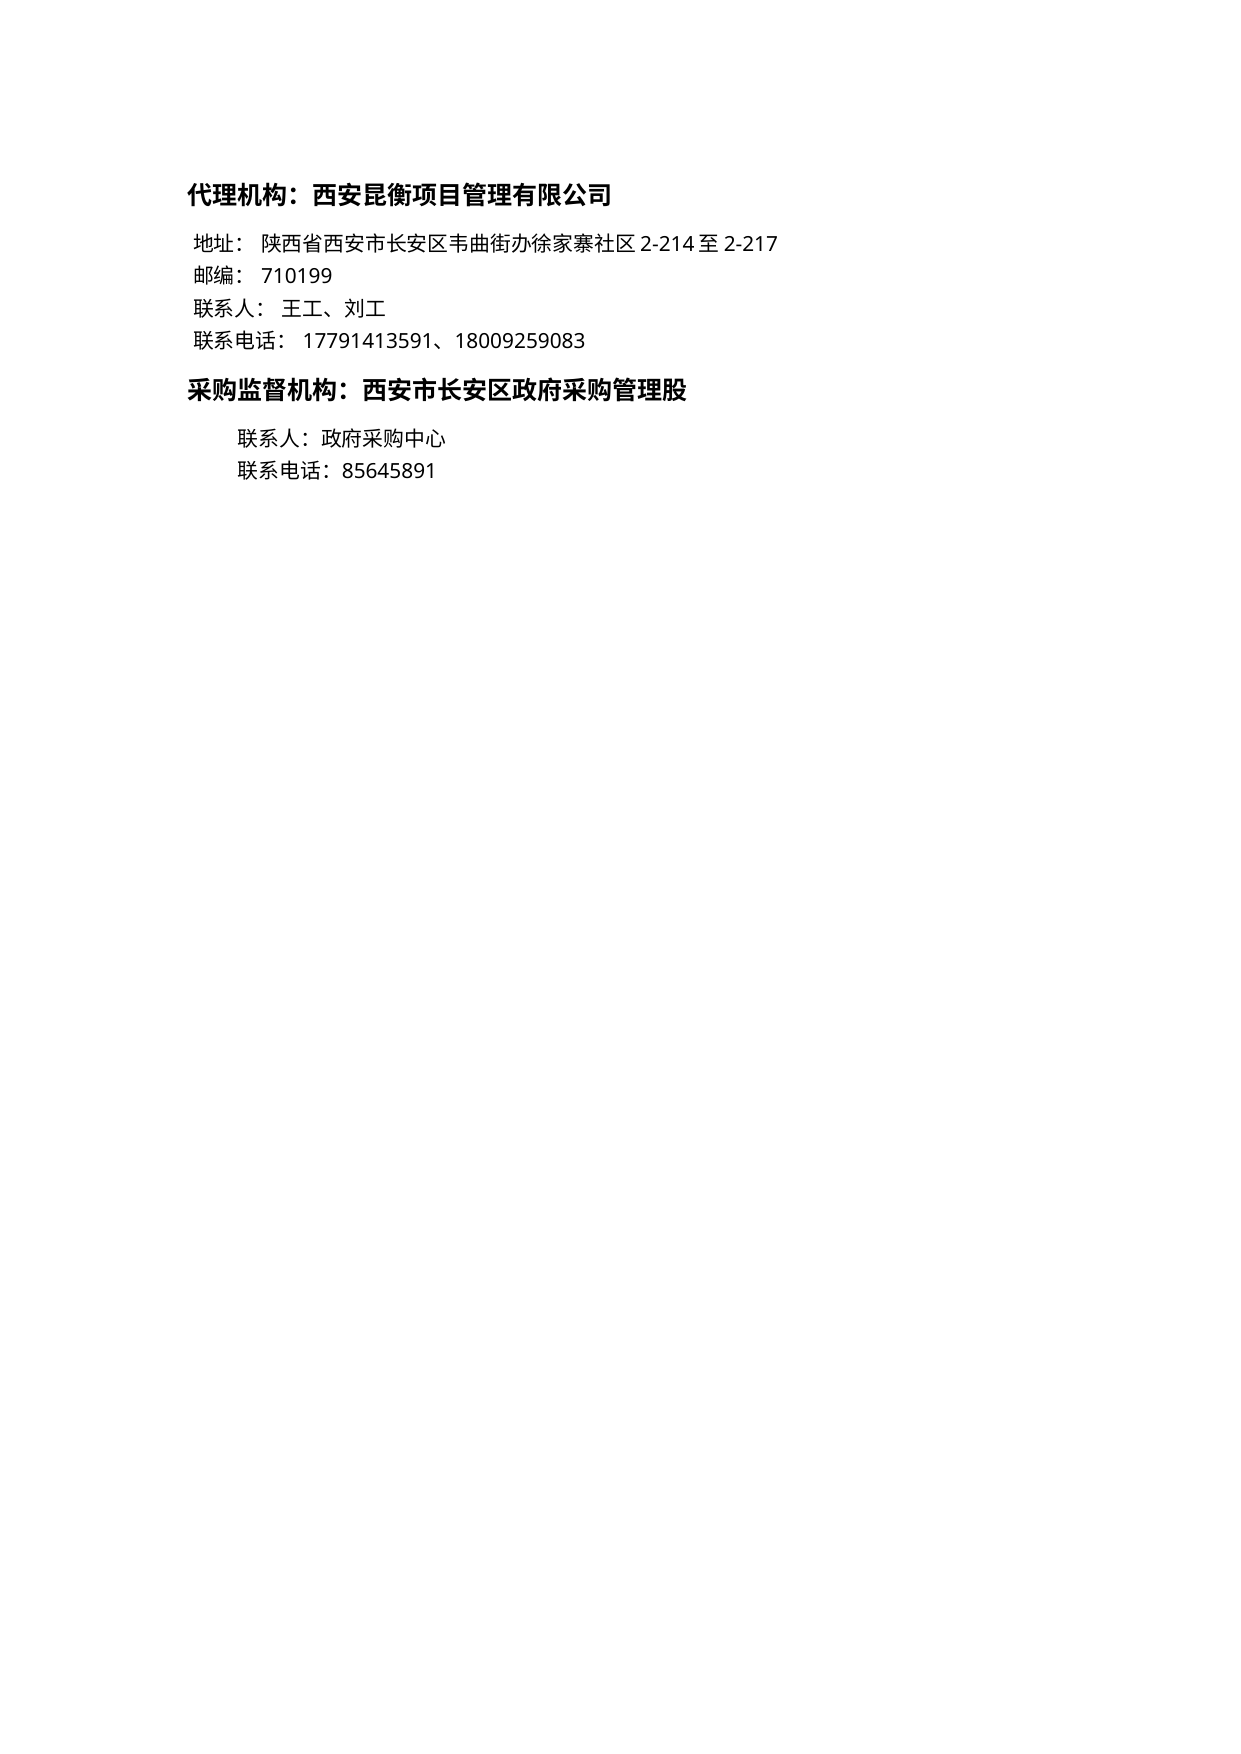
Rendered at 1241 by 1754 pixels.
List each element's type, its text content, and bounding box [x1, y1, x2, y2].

text 代理机构：西安昆衡项目管理有限公司 [187, 162, 1053, 227]
text 邮编： 710199 [187, 259, 1053, 292]
text 联系电话： 17791413591、18009259083 [187, 324, 1053, 357]
text 采购监督机构：西安市长安区政府采购管理股 [187, 357, 1053, 422]
text 地址： 陕西省西安市长安区韦曲街办徐家寨社区2-214至2-217 [187, 227, 1053, 259]
text 联系人： 王工、刘工 [187, 292, 1053, 324]
text 联系电话：85645891 [187, 454, 1053, 487]
text 联系人：政府采购中心 [187, 422, 1053, 454]
